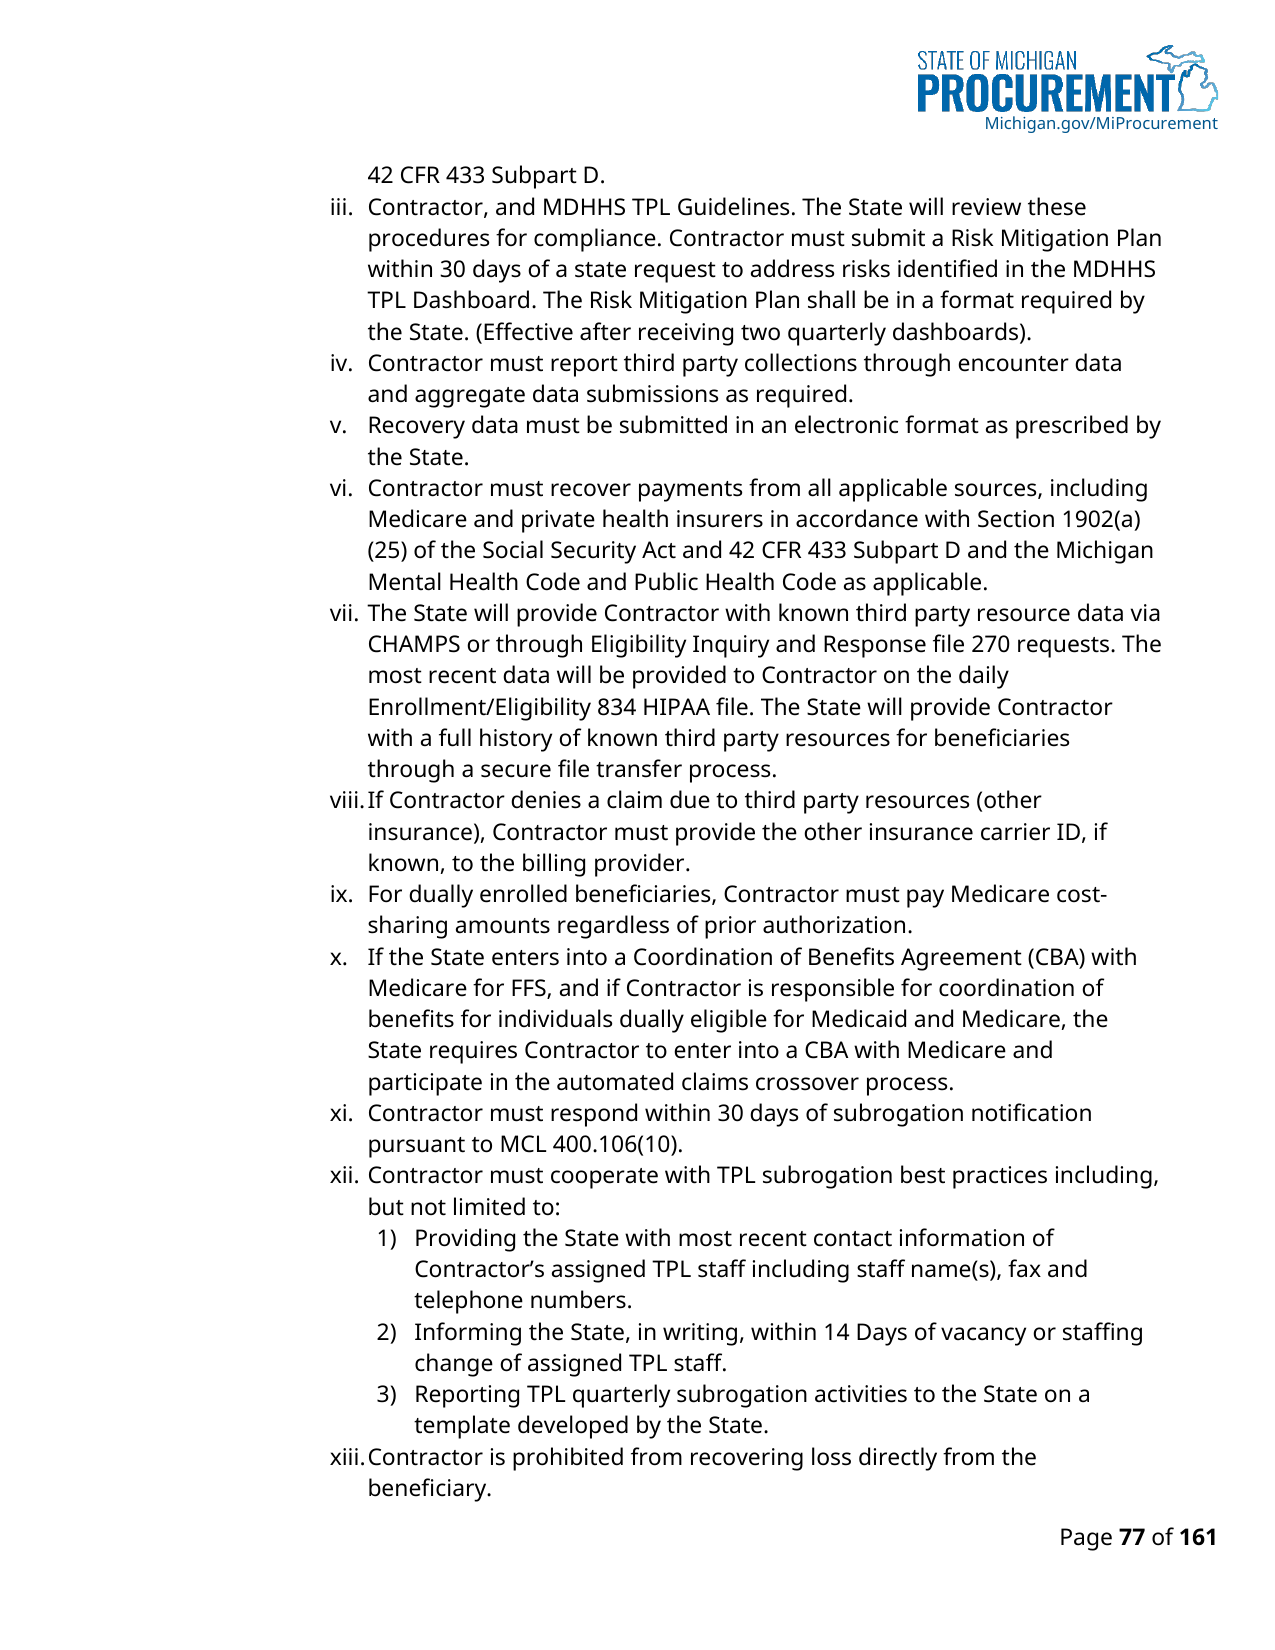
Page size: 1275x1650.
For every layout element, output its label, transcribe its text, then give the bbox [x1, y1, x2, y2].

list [329, 159, 1164, 190]
list Contractor must recover payments from all applicable sources, including Medicare and private health insurers in accordance with Section 1902(a)(25) of the Social Security Act and 42 CFR 433 Subpart D and the Michigan Mental Health Code and Public Health Code as applicable. [329, 472, 1164, 597]
list Contractor is prohibited from recovering loss directly from the beneficiary. [329, 1440, 1164, 1503]
list Contractor, and MDHHS TPL Guidelines. The State will review these procedures for compliance. Contractor must submit a Risk Mitigation Plan within 30 days of a state request to address risks identified in the MDHHS TPL Dashboard. The Risk Mitigation Plan shall be in a format required by the State. (Effective after receiving two quarterly dashboards). [329, 190, 1164, 347]
list Informing the State, in writing, within 14 Days of vacancy or staffing change of assigned TPL staff. [376, 1315, 1164, 1378]
list For dually enrolled beneficiaries, Contractor must pay Medicare cost-sharing amounts regardless of prior authorization. [329, 878, 1164, 940]
list Reporting TPL quarterly subrogation activities to the State on a template developed by the State. [376, 1378, 1164, 1440]
list Contractor must respond within 30 days of subrogation notification pursuant to MCL 400.106(10). [329, 1097, 1164, 1159]
list The State will provide Contractor with known third party resource data via CHAMPS or through Eligibility Inquiry and Response file 270 requests. The most recent data will be provided to Contractor on the daily Enrollment/Eligibility 834 HIPAA file. The State will provide Contractor with a full history of known third party resources for beneficiaries through a secure file transfer process. [329, 597, 1164, 784]
list Providing the State with most recent contact information of Contractor’s assigned TPL staff including staff name(s), fax and telephone numbers. [376, 1222, 1164, 1315]
picture [918, 45, 1219, 112]
list Contractor must cooperate with TPL subrogation best practices including, but not limited to: [329, 1159, 1164, 1222]
list Contractor must report third party collections through encounter data and aggregate data submissions as required. [329, 347, 1164, 409]
list If the State enters into a Coordination of Benefits Agreement (CBA) with Medicare for FFS, and if Contractor is responsible for coordination of benefits for individuals dually eligible for Medicaid and Medicare, the State requires Contractor to enter into a CBA with Medicare and participate in the automated claims crossover process. [329, 940, 1164, 1097]
list Recovery data must be submitted in an electronic format as prescribed by the State. [329, 409, 1164, 472]
list If Contractor denies a claim due to third party resources (other insurance), Contractor must provide the other insurance carrier ID, if known, to the billing provider. [329, 784, 1164, 878]
